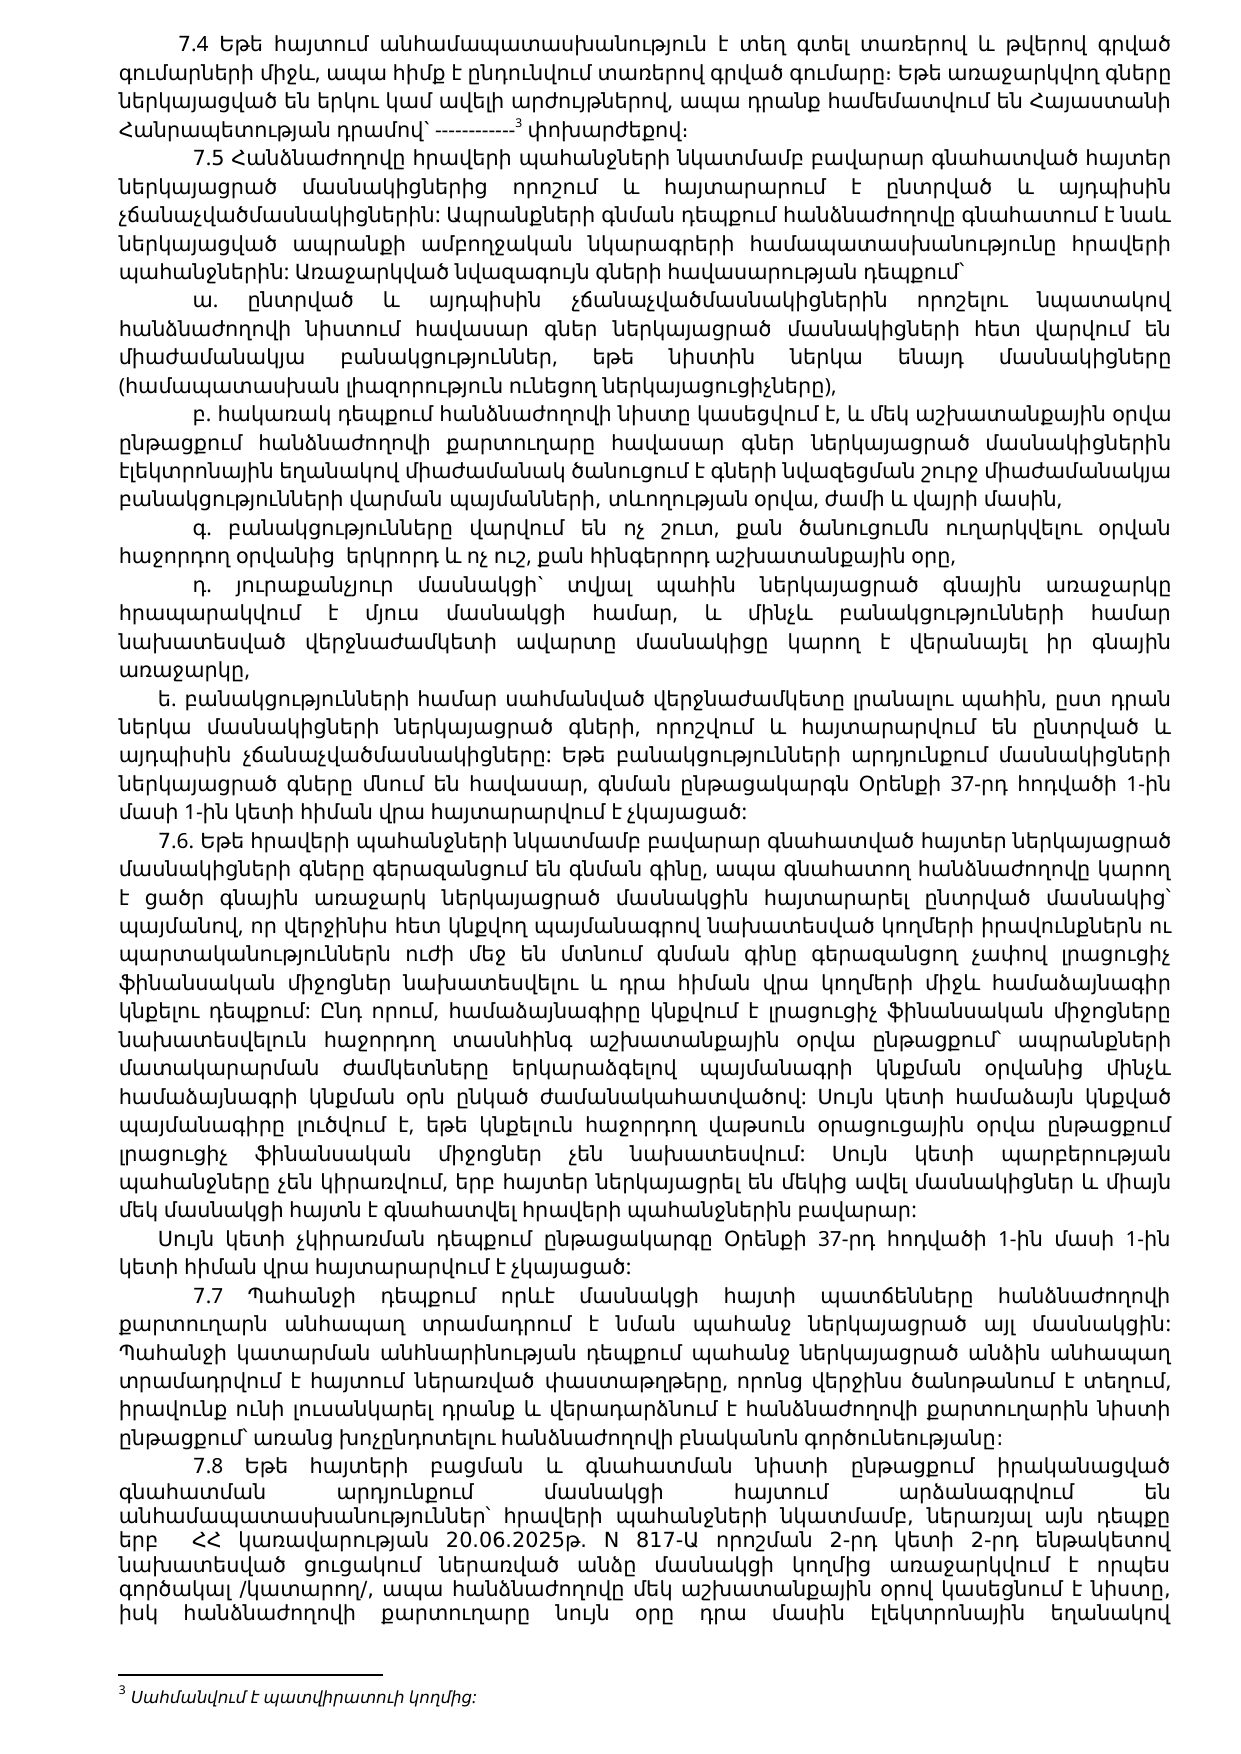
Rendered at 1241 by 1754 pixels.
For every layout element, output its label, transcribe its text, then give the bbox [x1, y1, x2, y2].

text 7.4 Եթե հայտում անհամապատասխանություն է տեղ գտել տառերով և թվերով գրված գումարների միջև, ապա հիմք է ընդունվում տառերով գրված գումարը։ Եթե առաջարկվող գները ներկայացված են երկու կամ ավելի արժույթներով, ապա դրանք համեմատվում են Հայաստանի Հանրապետության դրամով` ------------ փոխարժեքով։ [118, 29, 1171, 143]
text ե. բանակցությունների համար սահմանված վերջնաժամկետը լրանալու պահին, ըստ դրան ներկա մասնակիցների ներկայացրած գների, որոշվում և հայտարարվում են ընտրված և այդպիսին չճանաչվածմասնակիցները: Եթե բանակցությունների արդյունքում մասնակիցների ներկայացրած գները մնում են հավասար, գնման ընթացակարգն Օրենքի 37-րդ հոդվածի 1-ին մասի 1-ին կետի հիման վրա հայտարարվում է չկայացած: [118, 684, 1171, 826]
text 7.5 Հանձնաժողովը հրավերի պահանջների նկատմամբ բավարար գնահատված հայտեր ներկայացրած մասնակիցներից որոշում և հայտարարում է ընտրված և այդպիսին չճանաչվածմասնակիցներին: Ապրանքների գնման դեպքում հանձնաժողովը գնահատում է նաև ներկայացված ապրանքի ամբողջական նկարագրերի համապատասխանությունը հրավերի պահանջներին: Առաջարկված նվազագույն գների հավասարության դեպքում՝ [118, 143, 1171, 286]
text գ. բանակցությունները վարվում են ոչ շուտ, քան ծանուցումն ուղարկվելու օրվան հաջորդող օրվանից երկրորդ և ոչ ուշ, քան հինգերորդ աշխատանքային օրը, [118, 513, 1171, 570]
text 7.6. Եթե հրավերի պահանջների նկատմամբ բավարար գնահատված հայտեր ներկայացրած մասնակիցների գները գերազանցում են գնման գինը, ապա գնահատող հանձնաժողովը կարող է ցածր գնային առաջարկ ներկայացրած մասնակցին հայտարարել ընտրված մասնակից՝ պայմանով, որ վերջինիս հետ կնքվող պայմանագրով նախատեսված կողմերի իրավունքներն ու պարտականություններն ուժի մեջ են մտնում գնման գինը գերազանցող չափով լրացուցիչ ֆինանսական միջոցներ նախատեսվելու և դրա հիման վրա կողմերի միջև համաձայնագիր կնքելու դեպքում: Ընդ որում, համաձայնագիրը կնքվում է լրացուցիչ ֆինանսական միջոցները նախատեսվելուն հաջորդող տասնհինգ աշխատանքային օրվա ընթացքում՝ ապրանքների մատակարարման ժամկետները երկարաձգելով պայմանագրի կնքման օրվանից մինչև համաձայնագրի կնքման օրն ընկած ժամանակահատվածով: Սույն կետի համաձայն կնքված պայմանագիրը լուծվում է, եթե կնքելուն հաջորդող վաթսուն օրացուցային օրվա ընթացքում լրացուցիչ ֆինանսական միջոցներ չեն նախատեսվում: Սույն կետի պարբերության պահանջները չեն կիրառվում, երբ հայտեր ներկայացրել են մեկից ավել մասնակիցներ և միայն մեկ մասնակցի հայտն է գնահատվել հրավերի պահանջներին բավարար: [118, 826, 1171, 1224]
text Սույն կետի չկիրառման դեպքում ընթացակարգը Օրենքի 37-րդ հոդվածի 1-ին մասի 1-ին կետի հիման վրա հայտարարվում է չկայացած: [118, 1224, 1171, 1281]
text 7.7 Պահանջի դեպքում որևէ մասնակցի հայտի պատճենները հանձնաժողովի քարտուղարն անհապաղ տրամադրում է նման պահանջ ներկայացրած այլ մասնակցին: Պահանջի կատարման անհնարինության դեպքում պահանջ ներկայացրած անձին անհապաղ տրամադրվում է հայտում ներառված փաստաթղթերը, որոնց վերջինս ծանոթանում է տեղում, իրավունք ունի լուսանկարել դրանք և վերադարձնում է հանձնաժողովի քարտուղարին նիստի ընթացքում՝ առանց խոչընդոտելու հանձնաժողովի բնականոն գործունեությանը: [118, 1281, 1171, 1451]
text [118, 1451, 1171, 1626]
text դ. յուրաքանչյուր մասնակցի` տվյալ պահին ներկայացրած գնային առաջարկը հրապարակվում է մյուս մասնակցի համար, և մինչև բանակցությունների համար նախատեսված վերջնաժամկետի ավարտը մասնակիցը կարող է վերանայել իր գնային առաջարկը, [118, 570, 1171, 684]
text ա. ընտրված և այդպիսին չճանաչվածմասնակիցներին որոշելու նպատակով հանձնաժողովի նիստում հավասար գներ ներկայացրած մասնակիցների հետ վարվում են միաժամանակյա բանակցություններ, եթե նիստին ներկա ենայդ մասնակիցները (համապատասխան լիազորություն ունեցող ներկայացուցիչները), [118, 286, 1171, 399]
text բ. հակառակ դեպքում հանձնաժողովի նիստը կասեցվում է, և մեկ աշխատանքային օրվա ընթացքում հանձնաժողովի քարտուղարը հավասար գներ ներկայացրած մասնակիցներին էլեկտրոնային եղանակով միաժամանակ ծանուցում է գների նվազեցման շուրջ միաժամանակյա բանակցությունների վարման պայմանների, տևողության օրվա, ժամի և վայրի մասին, [118, 399, 1171, 513]
